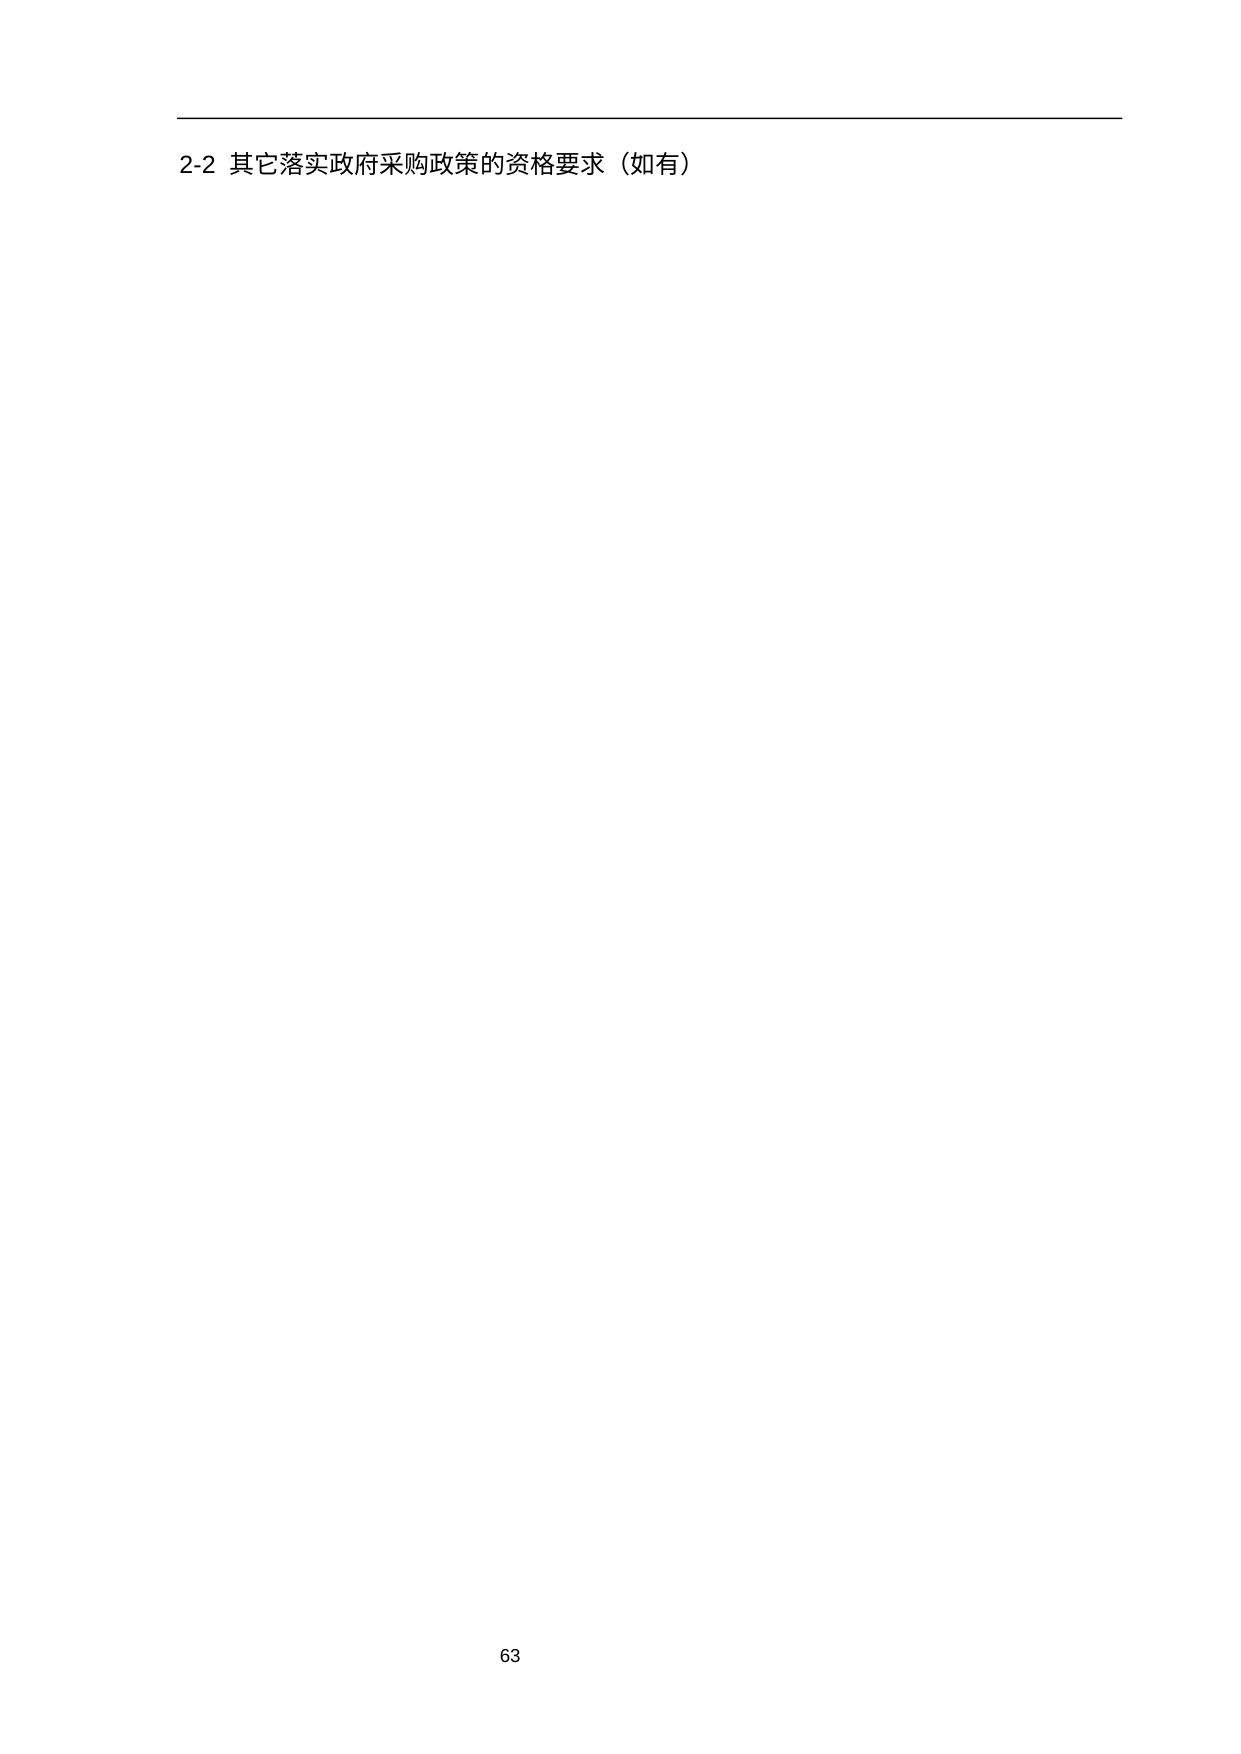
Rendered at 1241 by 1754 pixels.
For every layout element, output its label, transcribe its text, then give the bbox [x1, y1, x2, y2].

text 2-2 其它落实政府采购政策的资格要求（如有） [179, 152, 1122, 179]
